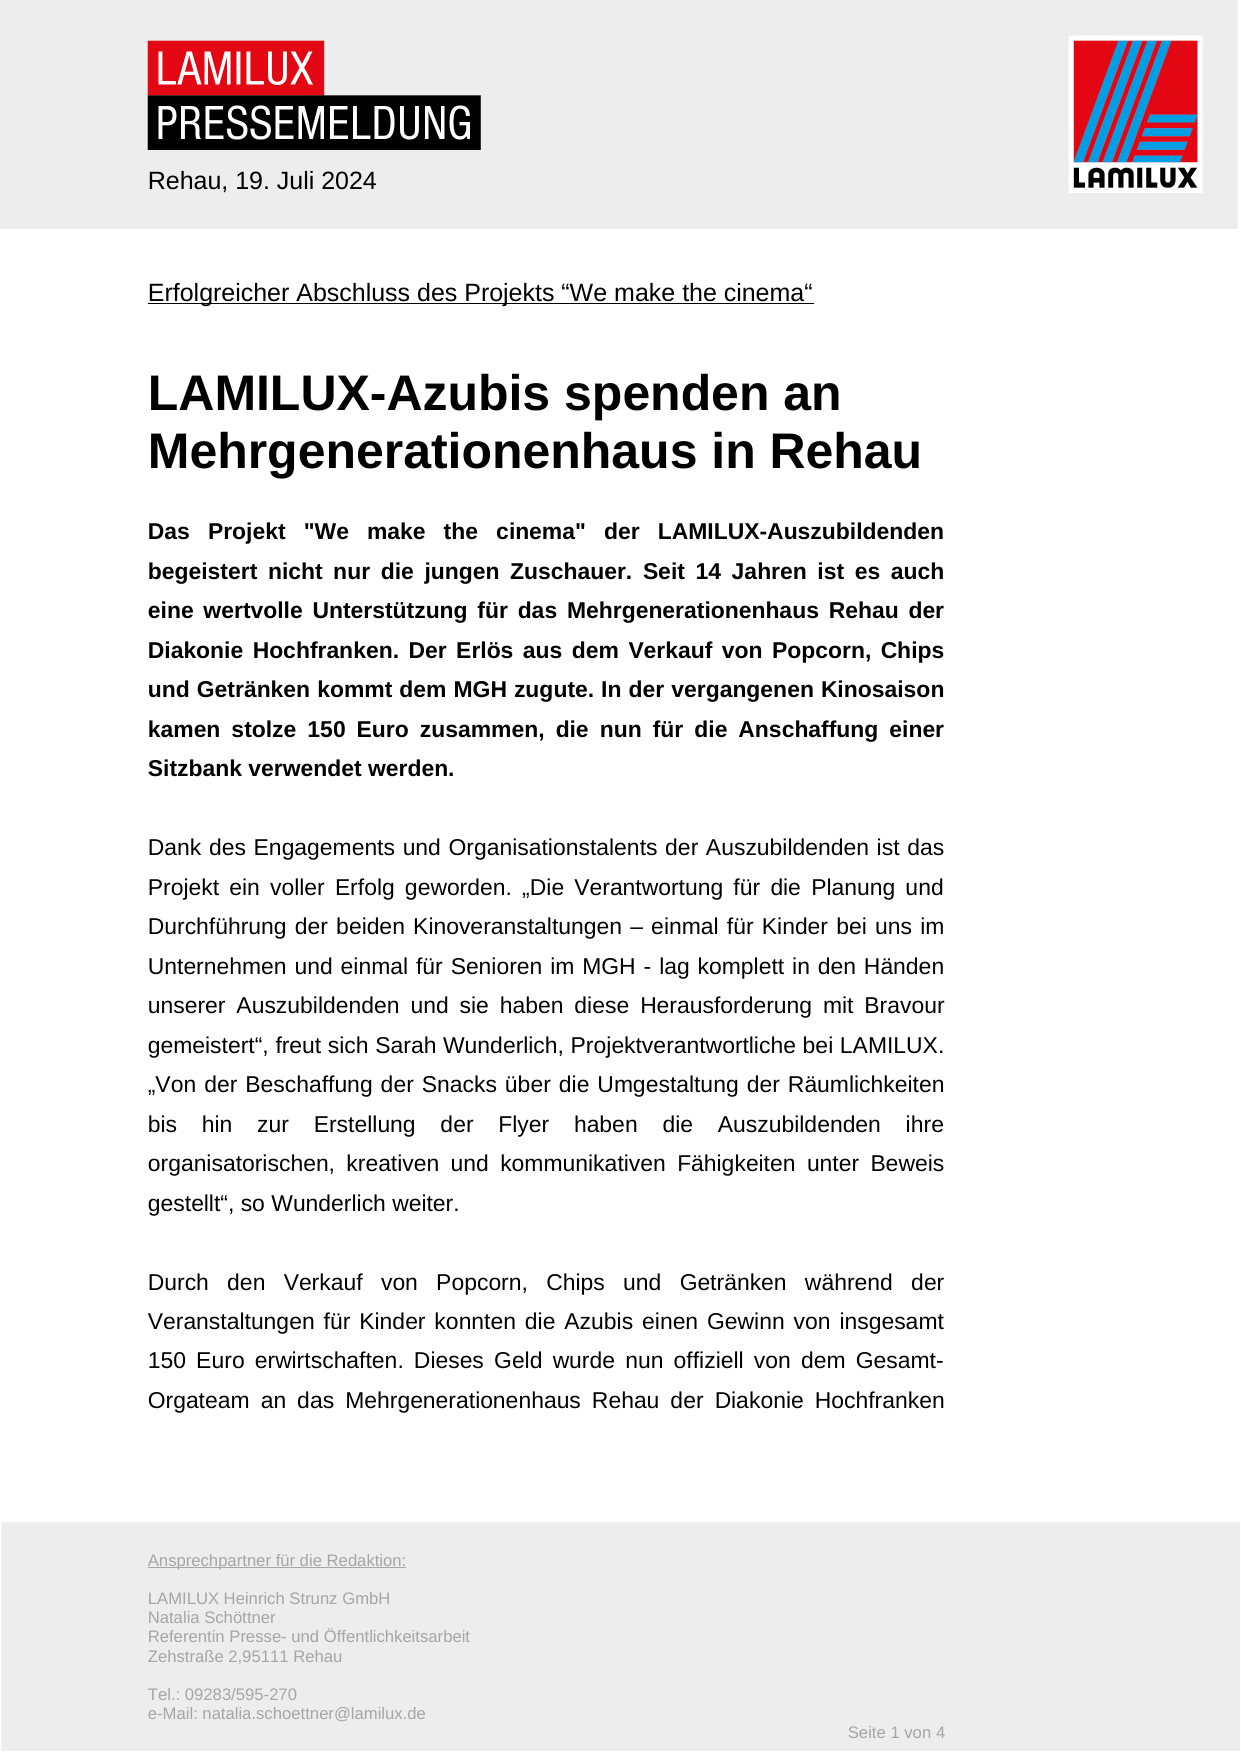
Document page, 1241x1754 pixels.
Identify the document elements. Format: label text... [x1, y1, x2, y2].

text LAMILUX-Azubis spenden an Mehrgenerationenhaus in Rehau [148, 364, 945, 479]
picture [0, 0, 1238, 229]
text Dank des Engagements und Organisationstalents der Auszubildenden ist das Projekt ein voller Erfolg geworden. „Die Verantwortung für die Planung und Durchführung der beiden Kinoveranstaltungen – einmal für Kinder bei uns im Unternehmen und einmal für Senioren im MGH - lag komplett in den Händen unserer Auszubildenden und sie haben diese Herausforderung mit Bravour gemeistert“, freut sich Sarah Wunderlich, Projektverantwortliche bei LAMILUX. „Von der Beschaffung der Snacks über die Umgestaltung der Räumlichkeiten bis hin zur Erstellung der Flyer haben die Auszubildenden ihre organisatorischen, kreativen und kommunikativen Fähigkeiten unter Beweis gestellt“, so Wunderlich weiter. [148, 834, 945, 1216]
picture [1, 1522, 1241, 1751]
text Erfolgreicher Abschluss des Projekts “We make the cinema“ [148, 278, 945, 306]
text Das Projekt "We make the cinema" der LAMILUX-Auszubildenden begeistert nicht nur die jungen Zuschauer. Seit 14 Jahren ist es auch eine wertvolle Unterstützung für das Mehrgenerationenhaus Rehau der Diakonie Hochfranken. Der Erlös aus dem Verkauf von Popcorn, Chips und Getränken kommt dem MGH zugute. In der vergangenen Kinosaison kamen stolze 150 Euro zusammen, die nun für die Anschaffung einer Sitzbank verwendet werden. [148, 518, 945, 782]
